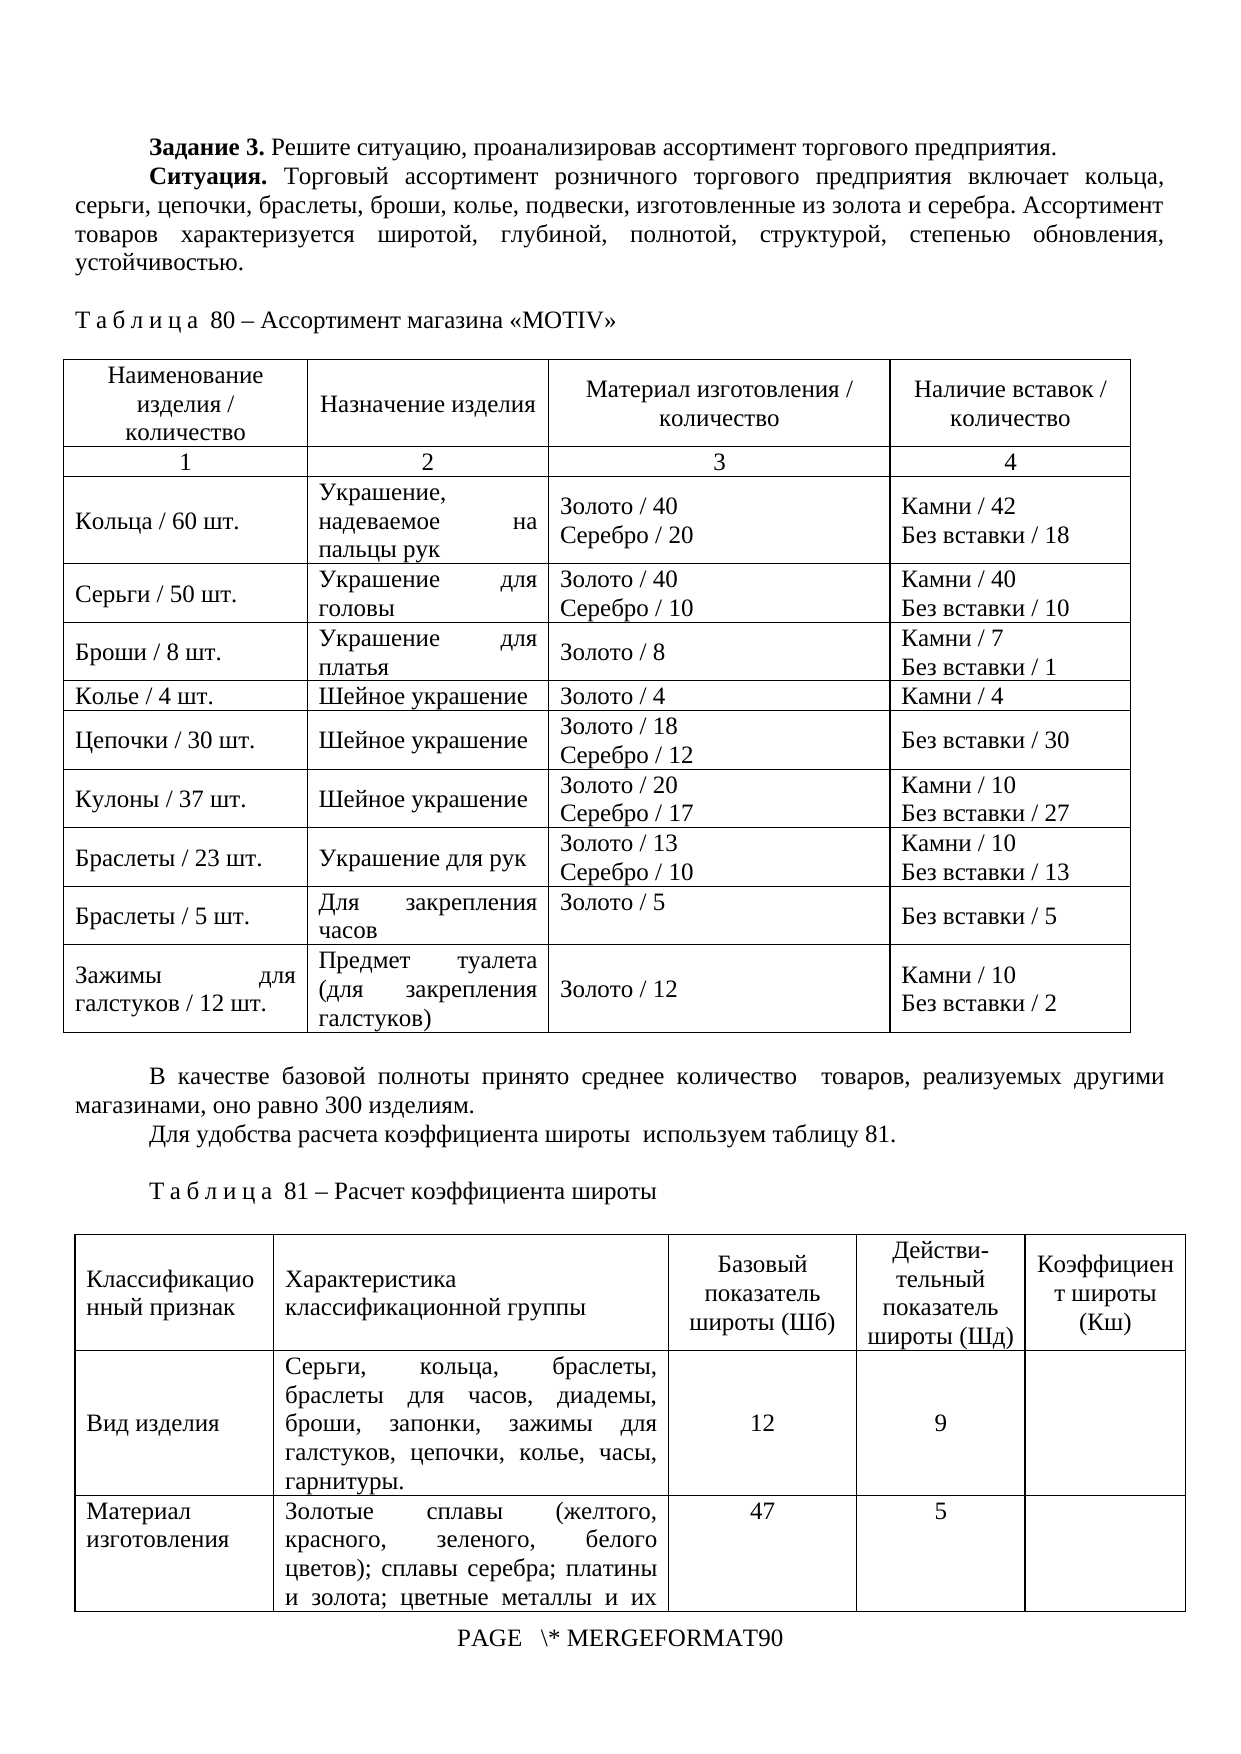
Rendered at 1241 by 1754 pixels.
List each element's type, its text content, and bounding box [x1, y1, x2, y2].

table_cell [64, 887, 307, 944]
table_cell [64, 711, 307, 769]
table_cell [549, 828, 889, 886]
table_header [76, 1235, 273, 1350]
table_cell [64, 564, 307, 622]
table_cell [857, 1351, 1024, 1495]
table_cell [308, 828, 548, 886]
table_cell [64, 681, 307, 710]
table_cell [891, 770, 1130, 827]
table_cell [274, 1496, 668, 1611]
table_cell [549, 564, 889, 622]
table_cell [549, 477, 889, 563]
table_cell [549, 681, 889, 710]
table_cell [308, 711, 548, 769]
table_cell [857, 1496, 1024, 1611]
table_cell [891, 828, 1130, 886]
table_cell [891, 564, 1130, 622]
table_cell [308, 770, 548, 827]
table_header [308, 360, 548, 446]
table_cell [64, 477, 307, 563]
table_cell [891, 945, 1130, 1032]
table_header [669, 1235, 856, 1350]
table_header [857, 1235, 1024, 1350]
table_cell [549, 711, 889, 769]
text Задание 3. Решите ситуацию, проанализировав ассортимент торгового предприятия. [75, 132, 1165, 161]
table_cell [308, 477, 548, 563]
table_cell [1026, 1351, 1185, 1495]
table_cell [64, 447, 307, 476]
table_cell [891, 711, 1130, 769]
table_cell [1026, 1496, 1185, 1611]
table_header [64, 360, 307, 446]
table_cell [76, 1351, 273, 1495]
text Ситуация. Торговый ассортимент розничного торгового предприятия включает кольца, серьги, цепочки, браслеты, броши, колье, подвески, изготовленные из золота и серебра. Ассортимент товаров характеризуется широтой, глубиной, полнотой, структурой, степенью обновления, устойчивостью. [75, 161, 1165, 276]
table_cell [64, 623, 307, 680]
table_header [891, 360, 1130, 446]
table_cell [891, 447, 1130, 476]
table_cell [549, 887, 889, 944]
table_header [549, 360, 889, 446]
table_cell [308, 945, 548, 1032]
text Таблица 81 – Расчет коэффициента широты [75, 1176, 1165, 1205]
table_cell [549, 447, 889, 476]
text Для удобства расчета коэффициента широты используем таблицу 81. [75, 1119, 1165, 1148]
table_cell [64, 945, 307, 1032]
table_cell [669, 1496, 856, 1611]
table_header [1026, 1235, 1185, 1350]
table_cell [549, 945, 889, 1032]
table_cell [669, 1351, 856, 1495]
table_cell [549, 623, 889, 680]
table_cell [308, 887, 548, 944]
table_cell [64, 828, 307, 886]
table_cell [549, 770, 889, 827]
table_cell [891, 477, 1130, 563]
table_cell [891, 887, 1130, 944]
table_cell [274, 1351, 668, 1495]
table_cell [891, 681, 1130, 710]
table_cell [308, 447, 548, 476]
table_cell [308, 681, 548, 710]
text Таблица 80 – Ассортимент магазина «MOTIV» [75, 305, 1165, 334]
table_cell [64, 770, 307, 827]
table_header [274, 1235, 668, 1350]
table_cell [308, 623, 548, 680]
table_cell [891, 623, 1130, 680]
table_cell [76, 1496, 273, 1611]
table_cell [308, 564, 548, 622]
text В качестве базовой полноты принято среднее количество товаров, реализуемых другими магазинами, оно равно 300 изделиям. [75, 1061, 1165, 1119]
